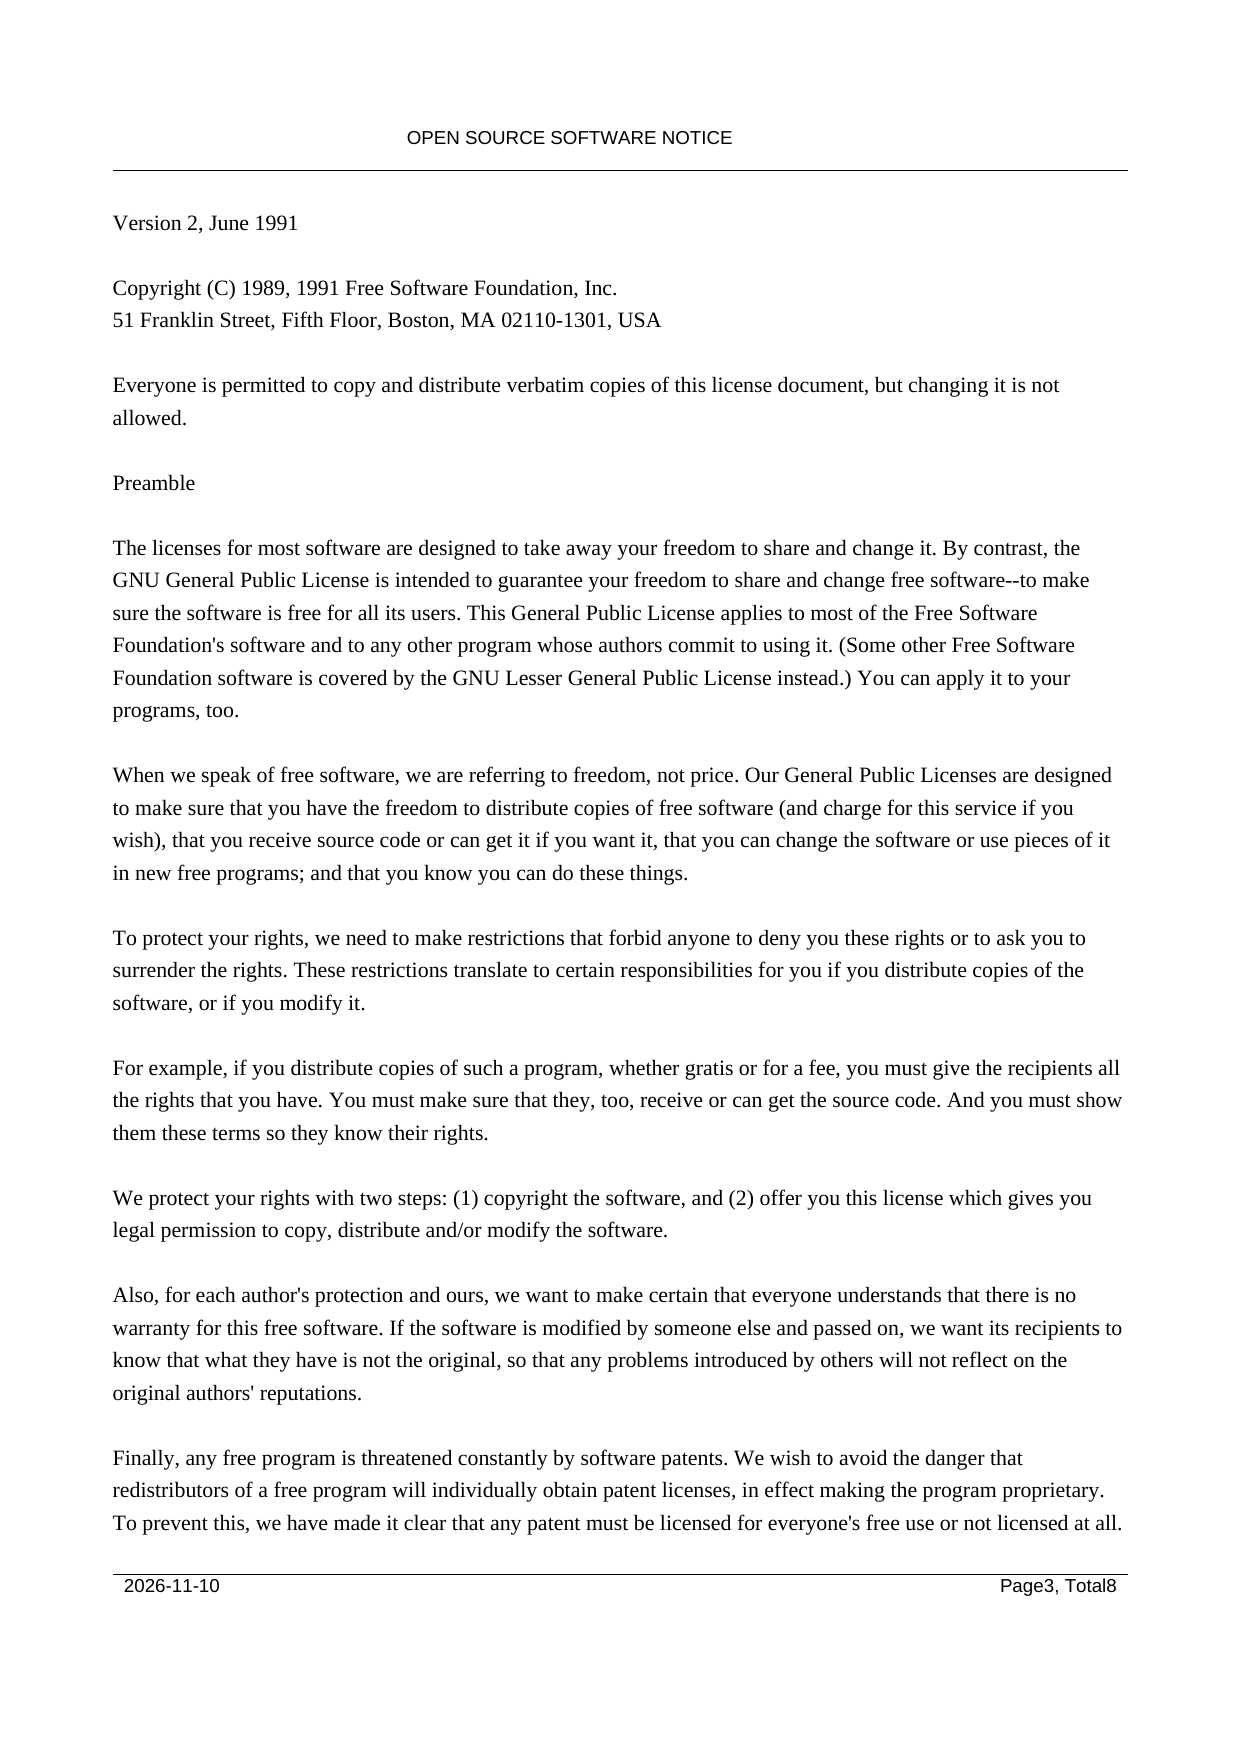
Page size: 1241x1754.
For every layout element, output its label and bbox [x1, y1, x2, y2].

text [112, 206, 1128, 1539]
